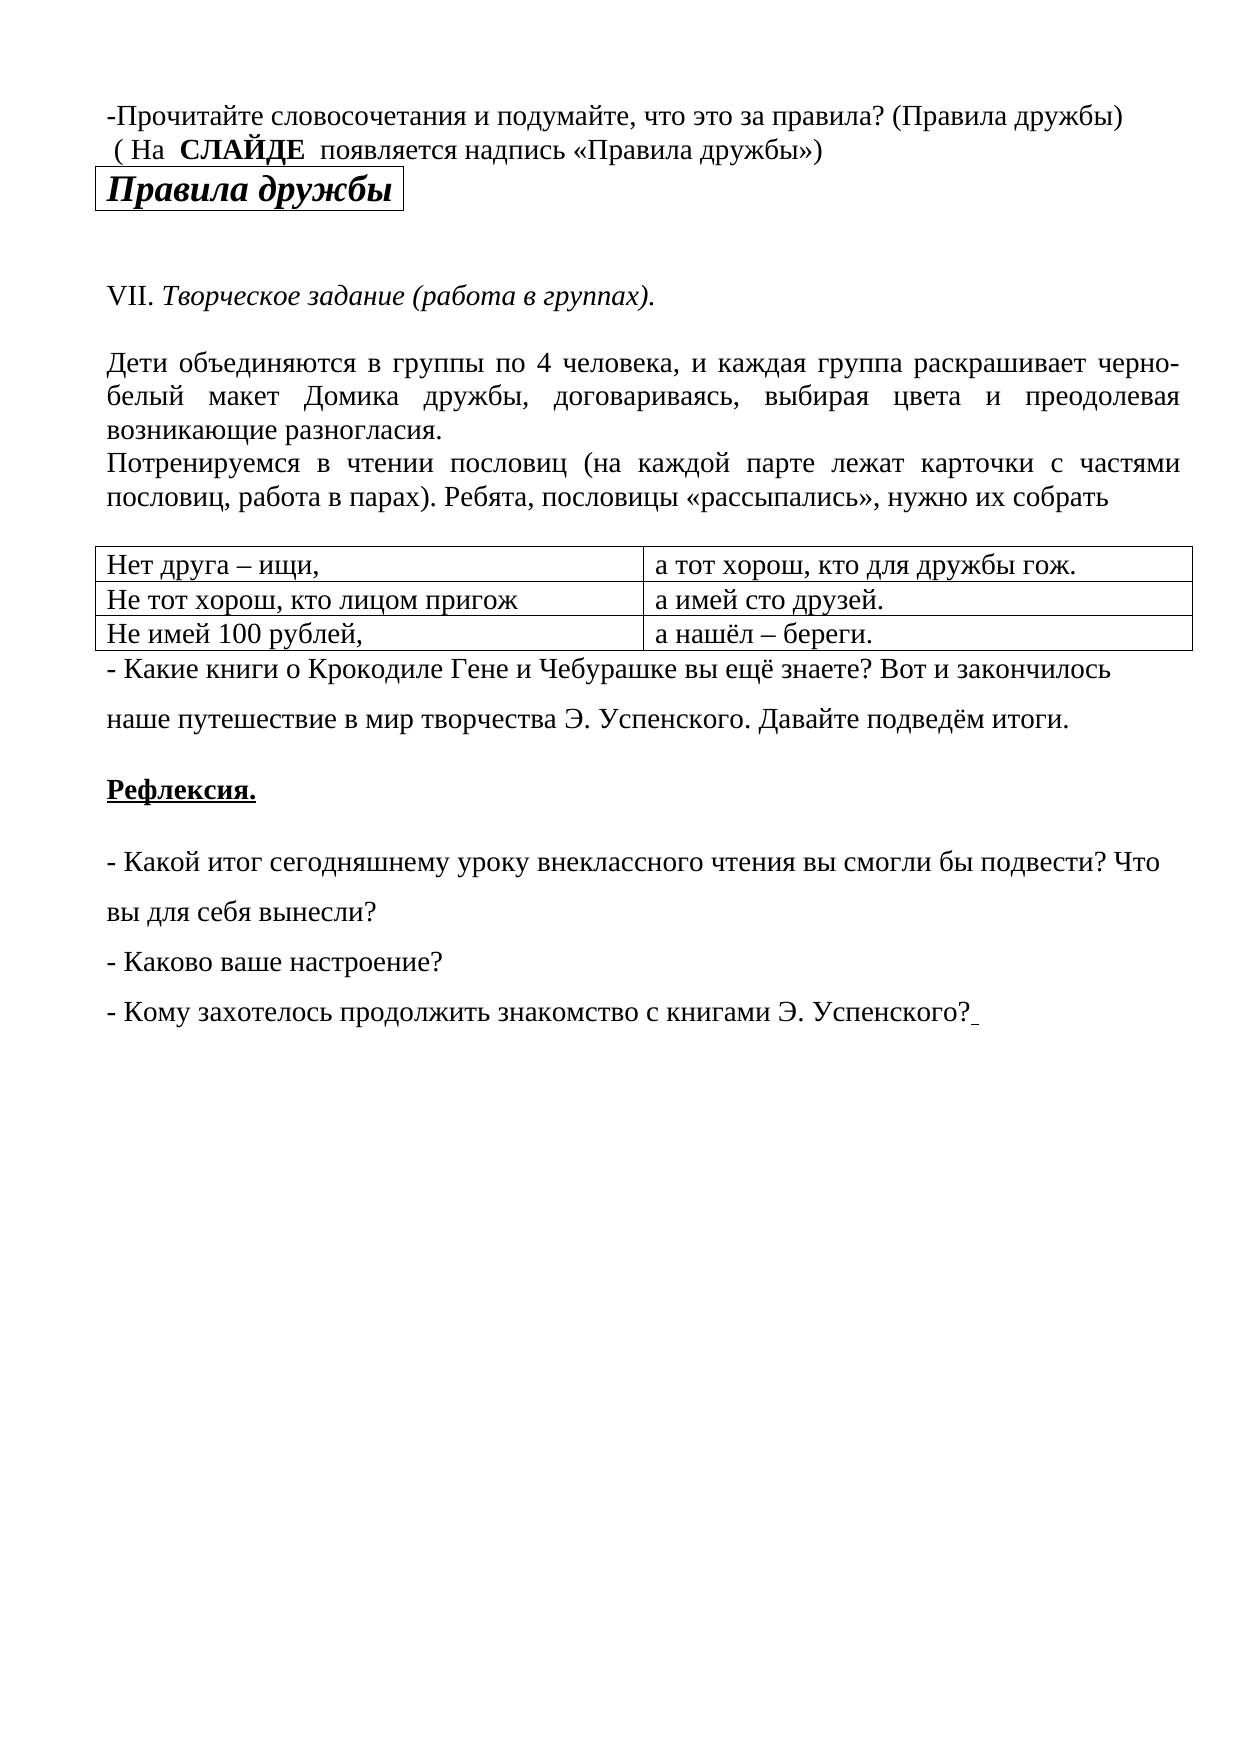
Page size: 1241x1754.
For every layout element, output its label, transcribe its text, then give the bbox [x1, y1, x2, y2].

list VII. Творческое задание (работа в группах). [106, 278, 1181, 311]
table_header Правила дружбы [96, 167, 403, 210]
text - Кому захотелось продолжить знакомство с книгами Э. Успенского? [106, 994, 1181, 1028]
list ( На СЛАЙДЕ появляется надпись «Правила дружбы») [106, 132, 1181, 166]
table_cell Не имей 100 рублей, [96, 616, 643, 650]
list Дети объединяются в группы по 4 человека, и каждая группа раскрашивает черно-белый макет Домика дружбы, договариваясь, выбирая цвета и преодолевая возникающие разногласия. [106, 345, 1181, 446]
table_cell а имей сто друзей. [644, 582, 1192, 615]
table_header Нет друга – ищи, [96, 547, 643, 581]
text Потренируемся в чтении пословиц (на каждой парте лежат карточки с частями пословиц, работа в парах). Ребята, пословицы «рассыпались», нужно их собрать [106, 446, 1181, 513]
text Рефлексия. [106, 772, 1181, 806]
table_header а тот хорош, кто для дружбы гож. [644, 547, 1192, 581]
text - Какие книги о Крокодиле Гене и Чебурашке вы ещё знаете? Вот и закончилось наше путешествие в мир творчества Э. Успенского. Давайте подведём итоги. [106, 651, 1181, 735]
text - Какой итог сегодняшнему уроку внеклассного чтения вы смогли бы подвести? Что вы для себя вынесли? [106, 844, 1181, 927]
table_cell Не тот хорош, кто лицом пригож [96, 582, 643, 615]
text - Каково ваше настроение? [106, 944, 1181, 978]
list -Прочитайте словосочетания и подумайте, что это за правила? (Правила дружбы) [106, 98, 1181, 132]
table_cell а нашёл – береги. [644, 616, 1192, 650]
